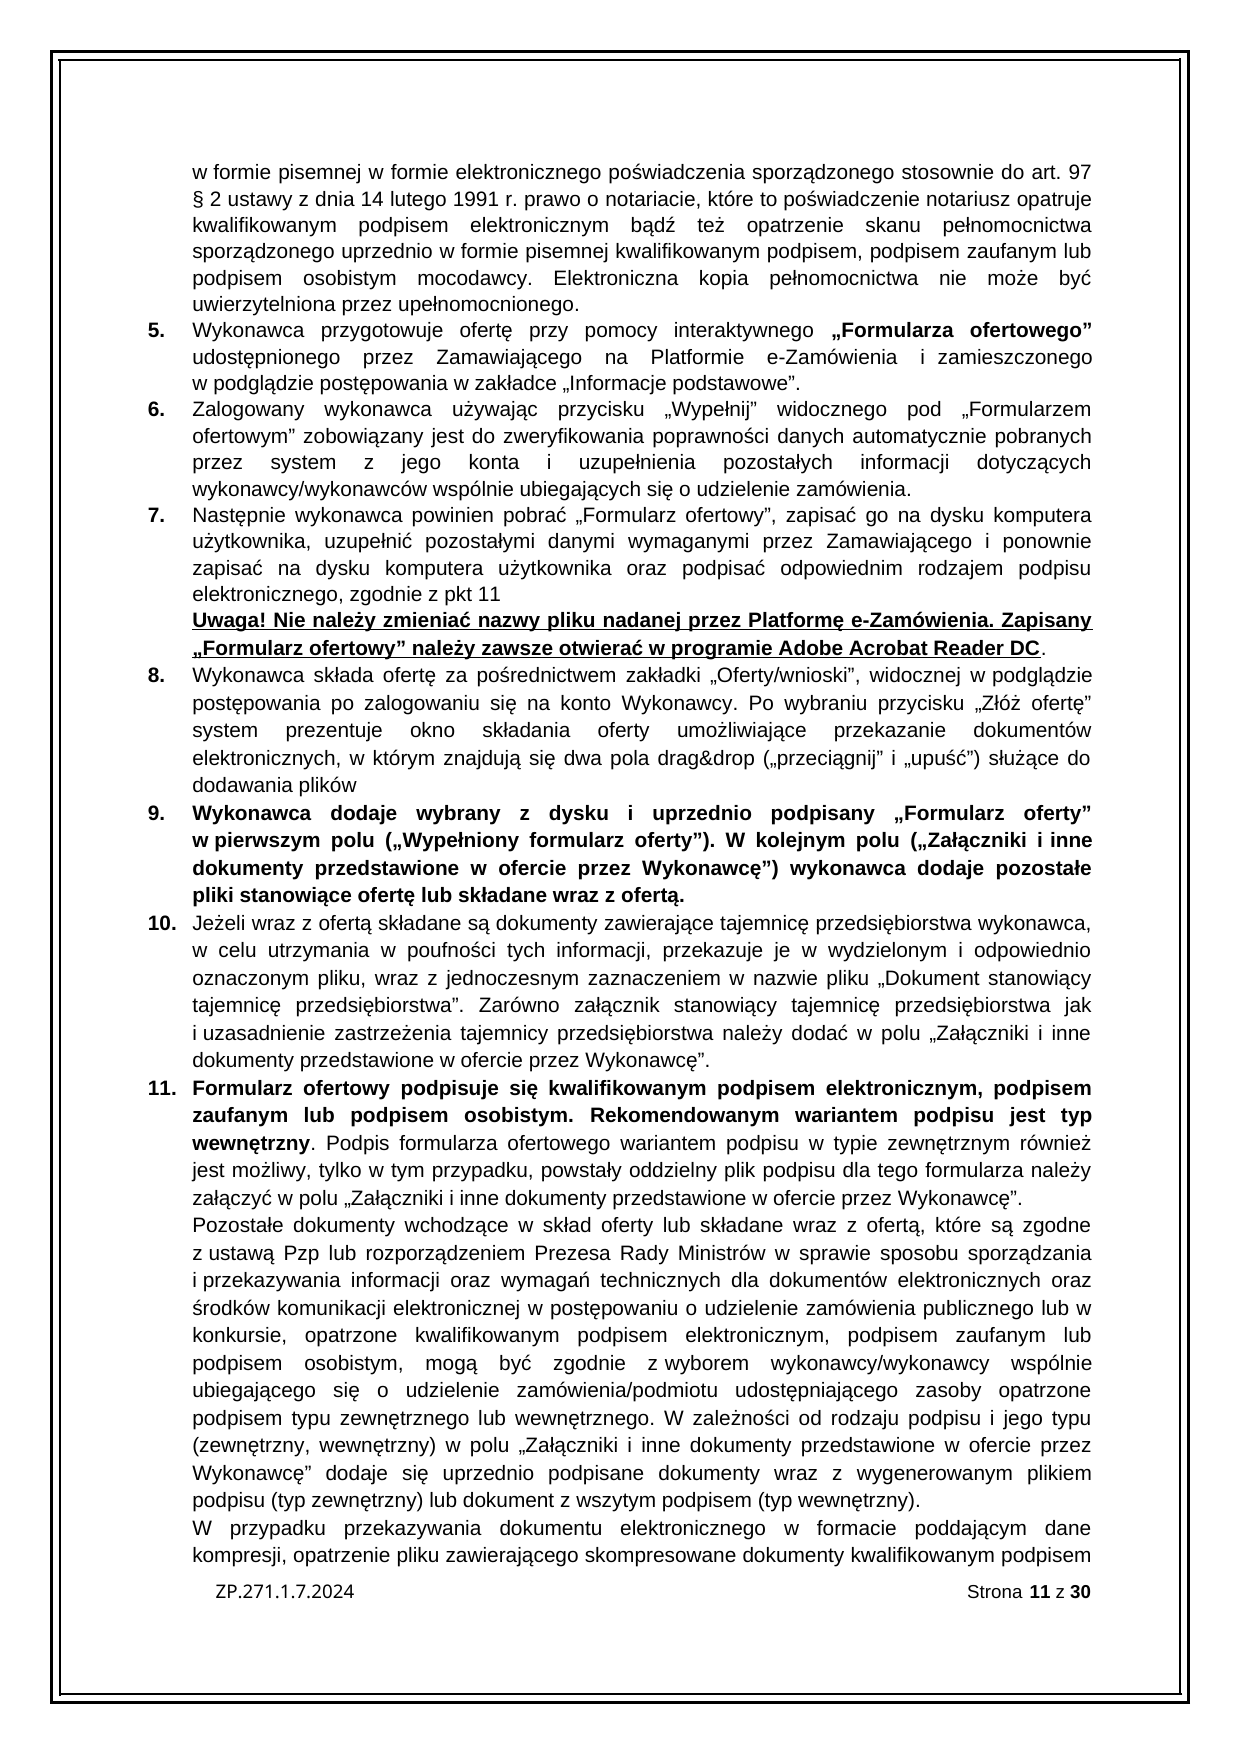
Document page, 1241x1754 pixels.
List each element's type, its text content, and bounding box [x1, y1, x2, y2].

list Formularz ofertowy podpisuje się kwalifikowanym podpisem elektronicznym, podpisem zaufanym lub podpisem osobistym. Rekomendowanym wariantem podpisu jest typ wewnętrzny. Podpis formularza ofertowego wariantem podpisu w typie zewnętrznym również jest możliwy, tylko w tym przypadku, powstały oddzielny plik podpisu dla tego formularza należy załączyć w polu „Załączniki i inne dokumenty przedstawione w ofercie przez Wykonawcę”. [148, 1076, 1092, 1209]
text Uwaga! Nie należy zmieniać nazwy pliku nadanej przez Platformę e-Zamówienia. Zapisany „Formularz ofertowy” należy zawsze otwierać w programie Adobe Acrobat Reader DC. [192, 630, 1092, 659]
list Wykonawca dodaje wybrany z dysku i uprzednio podpisany „Formularz oferty” w pierwszym polu („Wypełniony formularz oferty”). W kolejnym polu („Załączniki i inne dokumenty przedstawione w ofercie przez Wykonawcę”) wykonawca dodaje pozostałe pliki stanowiące ofertę lub składane wraz z ofertą. [148, 801, 1092, 907]
list Następnie wykonawca powinien pobrać „Formularz ofertowy”, zapisać go na dysku komputera użytkownika, uzupełnić pozostałymi danymi wymaganymi przez Zamawiającego i ponownie zapisać na dysku komputera użytkownika oraz podpisać odpowiednim rodzajem podpisu elektronicznego, zgodnie z pkt 11 [148, 503, 1092, 606]
text Uwaga! Nie należy zmieniać nazwy pliku nadanej przez Platformę e-Zamówienia. Zapisany „Formularz ofertowy” należy zawsze otwierać w programie Adobe Acrobat Reader DC. [192, 608, 1092, 629]
text Pozostałe dokumenty wchodzące w skład oferty lub składane wraz z ofertą, które są zgodne z ustawą Pzp lub rozporządzeniem Prezesa Rady Ministrów w sprawie sposobu sporządzania i przekazywania informacji oraz wymagań technicznych dla dokumentów elektronicznych oraz środków komunikacji elektronicznej w postępowaniu o udzielenie zamówienia publicznego lub w konkursie, opatrzone kwalifikowanym podpisem elektronicznym, podpisem zaufanym lub podpisem osobistym, mogą być zgodnie z wyborem wykonawcy/wykonawcy wspólnie ubiegającego się o udzielenie zamówienia/podmiotu udostępniającego zasoby opatrzone podpisem typu zewnętrznego lub wewnętrznego. W zależności od rodzaju podpisu i jego typu (zewnętrzny, wewnętrzny) w polu „Załączniki i inne dokumenty przedstawione w ofercie przez Wykonawcę” dodaje się uprzednio podpisane dokumenty wraz z wygenerowanym plikiem podpisu (typ zewnętrzny) lub dokument z wszytym podpisem (typ wewnętrzny). [192, 1213, 1092, 1512]
list Wykonawca składa ofertę za pośrednictwem zakładki „Oferty/wnioski”, widocznej w podglądzie postępowania po zalogowaniu się na konto Wykonawcy. Po wybraniu przycisku „Złóż ofertę” system prezentuje okno składania oferty umożliwiające przekazanie dokumentów elektronicznych, w którym znajdują się dwa pola drag&drop („przeciągnij” i „upuść”) służące do dodawania plików [148, 663, 1092, 797]
list Wykonawca przygotowuje ofertę przy pomocy interaktywnego „Formularza ofertowego” udostępnionego przez Zamawiającego na Platformie e-Zamówienia i zamieszczonego w podglądzie postępowania w zakładce „Informacje podstawowe”. [148, 318, 1092, 395]
list Jeżeli wraz z ofertą składane są dokumenty zawierające tajemnicę przedsiębiorstwa wykonawca, w celu utrzymania w poufności tych informacji, przekazuje je w wydzielonym i odpowiednio oznaczonym pliku, wraz z jednoczesnym zaznaczeniem w nazwie pliku „Dokument stanowiący tajemnicę przedsiębiorstwa”. Zarówno załącznik stanowiący tajemnicę przedsiębiorstwa jak i uzasadnienie zastrzeżenia tajemnicy przedsiębiorstwa należy dodać w polu „Załączniki i inne dokumenty przedstawione w ofercie przez Wykonawcę”. [148, 911, 1092, 1072]
list Zalogowany wykonawca używając przycisku „Wypełnij” widocznego pod „Formularzem ofertowym” zobowiązany jest do zweryfikowania poprawności danych automatycznie pobranych przez system z jego konta i uzupełnienia pozostałych informacji dotyczących wykonawcy/wykonawców wspólnie ubiegających się o udzielenie zamówienia. [148, 397, 1092, 500]
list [148, 160, 1092, 316]
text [192, 1516, 1092, 1567]
